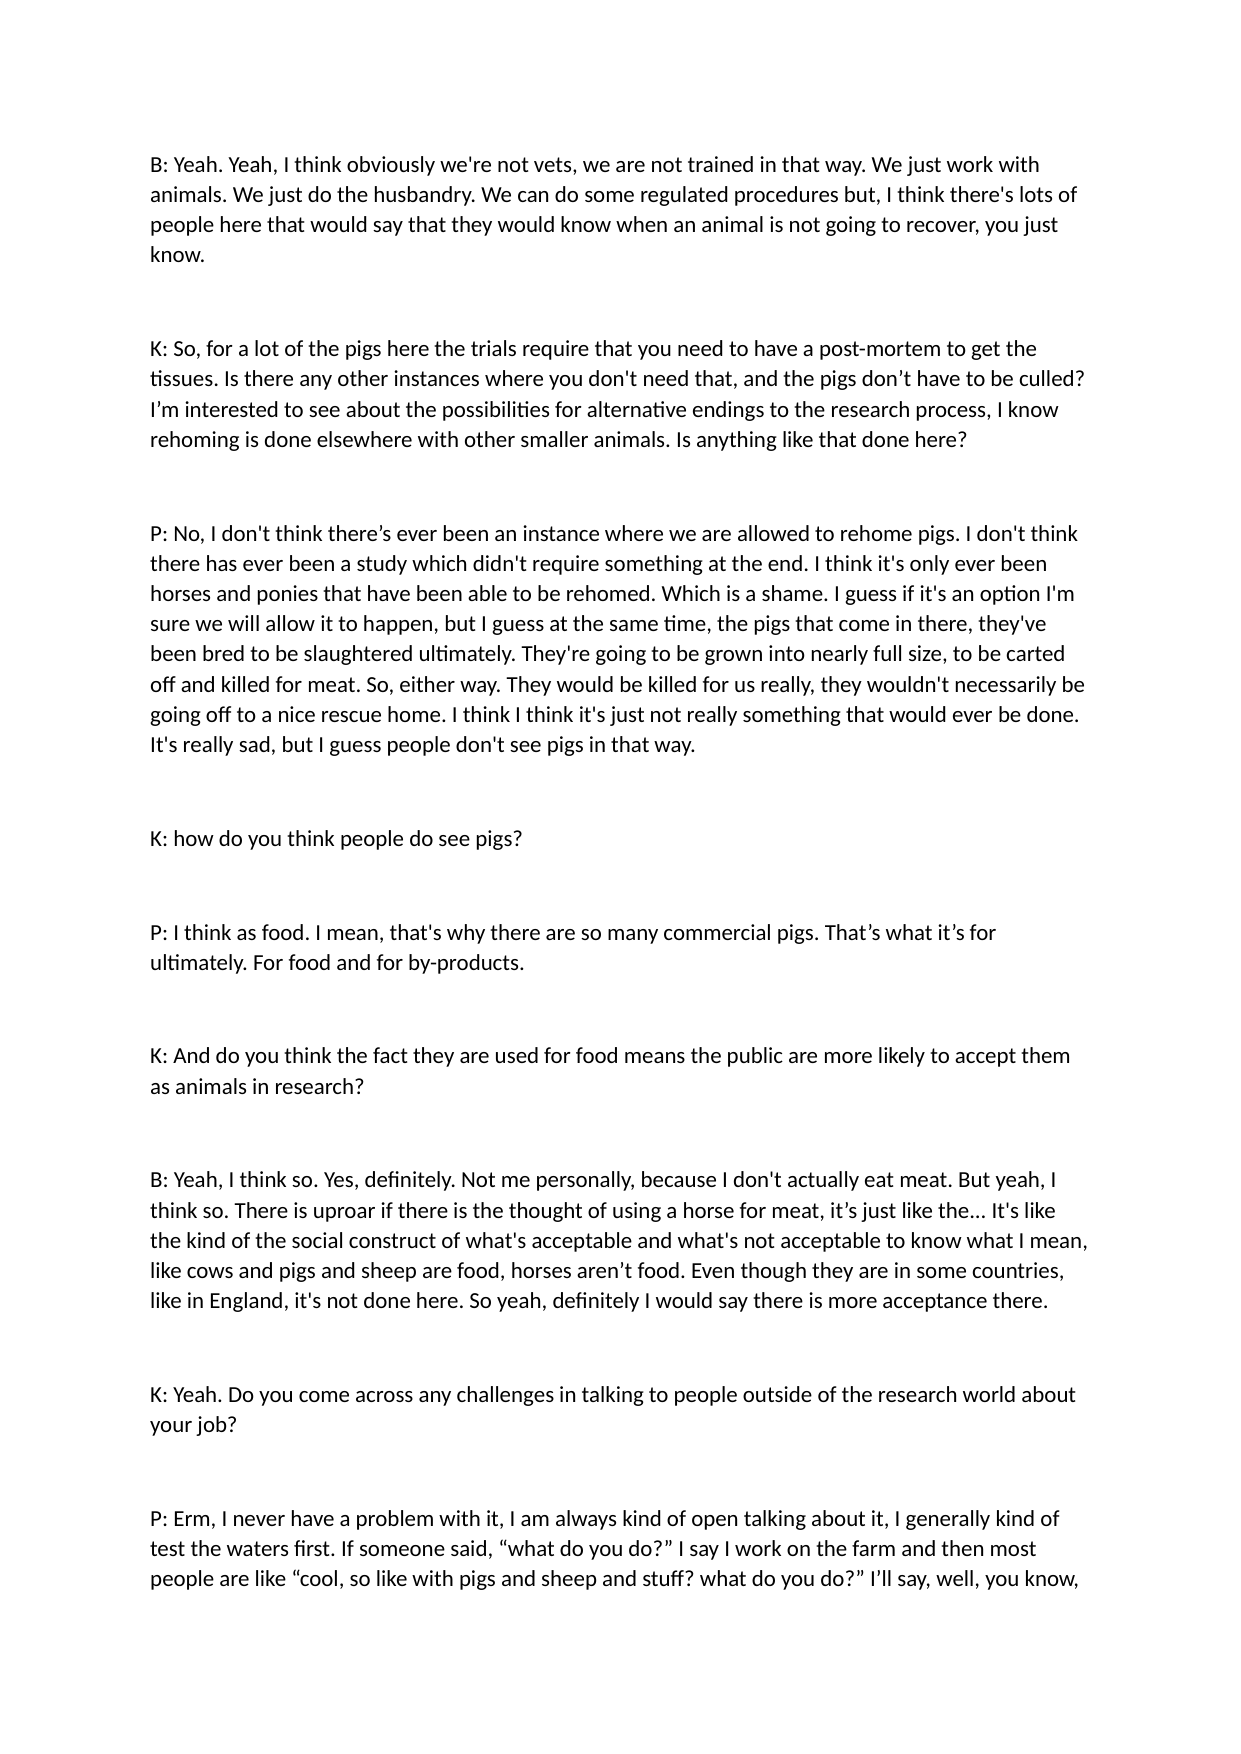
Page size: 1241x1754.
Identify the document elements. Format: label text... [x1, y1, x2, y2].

text K: how do you think people do see pigs? [150, 824, 1090, 852]
text P: I think as food. I mean, that's why there are so many commercial pigs. That’s what it’s for ultimately. For food and for by-products. [150, 918, 1090, 976]
text K: So, for a lot of the pigs here the trials require that you need to have a post-mortem to get the tissues. Is there any other instances where you don't need that, and the pigs don’t have to be culled? I’m interested to see about the possibilities for alternative endings to the research process, I know rehoming is done elsewhere with other smaller animals. Is anything like that done here? [150, 334, 1090, 453]
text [150, 1504, 1090, 1593]
text P: No, I don't think there’s ever been an instance where we are allowed to rehome pigs. I don't think there has ever been a study which didn't require something at the end. I think it's only ever been horses and ponies that have been able to be rehomed. Which is a shame. I guess if it's an option I'm sure we will allow it to happen, but I guess at the same time, the pigs that come in there, they've been bred to be slaughtered ultimately. They're going to be grown into nearly full size, to be carted off and killed for meat. So, either way. They would be killed for us really, they wouldn't necessarily be going off to a nice rescue home. I think I think it's just not really something that would ever be done. It's really sad, but I guess people don't see pigs in that way. [150, 519, 1090, 758]
text K: Yeah. Do you come across any challenges in talking to people outside of the research world about your job? [150, 1380, 1090, 1438]
text K: And do you think the fact they are used for food means the public are more likely to accept them as animals in research? [150, 1042, 1090, 1100]
text B: Yeah, I think so. Yes, definitely. Not me personally, because I don't actually eat meat. But yeah, I think so. There is uproar if there is the thought of using a horse for meat, it’s just like the... It's like the kind of the social construct of what's acceptable and what's not acceptable to know what I mean, like cows and pigs and sheep are food, horses aren’t food. Even though they are in some countries, like in England, it's not done here. So yeah, definitely I would say there is more acceptance there. [150, 1166, 1090, 1314]
text B: Yeah. Yeah, I think obviously we're not vets, we are not trained in that way. We just work with animals. We just do the husbandry. We can do some regulated procedures but, I think there's lots of people here that would say that they would know when an animal is not going to recover, you just know. [150, 150, 1090, 269]
